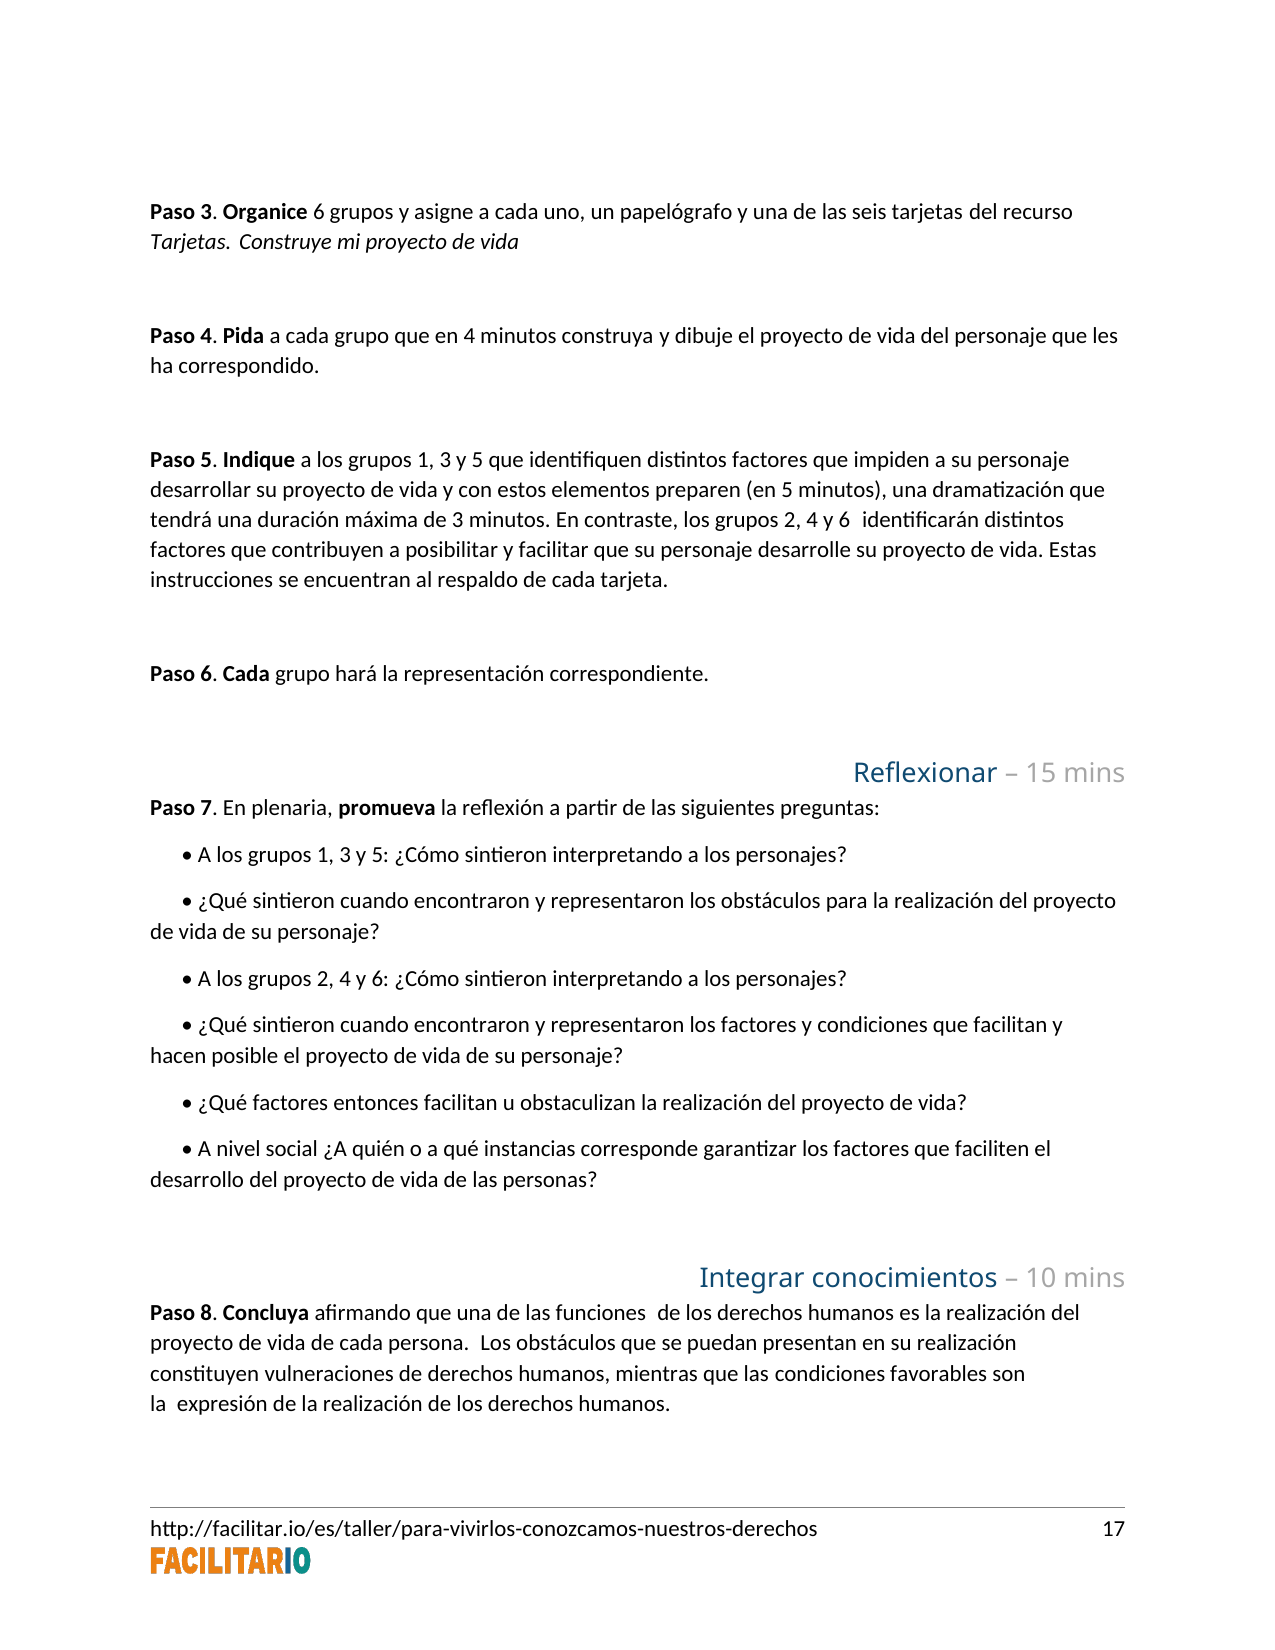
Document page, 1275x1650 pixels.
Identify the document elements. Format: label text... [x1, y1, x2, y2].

text • ¿Qué factores entonces facilitan u obstaculizan la realización del proyecto de vida? [150, 1088, 1125, 1116]
subtitle Reflexionar – 15 mins [150, 753, 1125, 790]
text Paso 6. Cada grupo hará la representación correspondiente. [150, 659, 1125, 687]
text Paso 5. Indique a los grupos 1, 3 y 5 que identifiquen distintos factores que impiden a su personaje desarrollar su proyecto de vida y con estos elementos preparen (en 5 minutos), una dramatización que tendrá una duración máxima de 3 minutos. En contraste, los grupos 2, 4 y 6 identificarán distintos factores que contribuyen a posibilitar y facilitar que su personaje desarrolle su proyecto de vida. Estas instrucciones se encuentran al respaldo de cada tarjeta. [150, 445, 1125, 594]
text • ¿Qué sintieron cuando encontraron y representaron los factores y condiciones que facilitan y hacen posible el proyecto de vida de su personaje? [150, 1011, 1125, 1069]
subtitle Integrar conocimientos – 10 mins [150, 1258, 1125, 1295]
text • A nivel social ¿A quién o a qué instancias corresponde garantizar los factores que faciliten el desarrollo del proyecto de vida de las personas? [150, 1134, 1125, 1193]
text Paso 7. En plenaria, promueva la reflexión a partir de las siguientes preguntas: [150, 793, 1125, 821]
picture [145, 1544, 315, 1576]
text Paso 3. Organice 6 grupos y asigne a cada uno, un papelógrafo y una de las seis tarjetas del recurso Tarjetas. Construye mi proyecto de vida [150, 197, 1125, 255]
text Paso 8. Concluya afirmando que una de las funciones de los derechos humanos es la realización del proyecto de vida de cada persona. Los obstáculos que se puedan presentan en su realización constituyen vulneraciones de derechos humanos, mientras que las condiciones favorables son la expresión de la realización de los derechos humanos. [150, 1298, 1125, 1417]
text Paso 4. Pida a cada grupo que en 4 minutos construya y dibuje el proyecto de vida del personaje que les ha correspondido. [150, 321, 1125, 379]
text • A los grupos 1, 3 y 5: ¿Cómo sintieron interpretando a los personajes? [150, 840, 1125, 868]
text • ¿Qué sintieron cuando encontraron y representaron los obstáculos para la realización del proyecto de vida de su personaje? [150, 887, 1125, 945]
text • A los grupos 2, 4 y 6: ¿Cómo sintieron interpretando a los personajes? [150, 964, 1125, 992]
